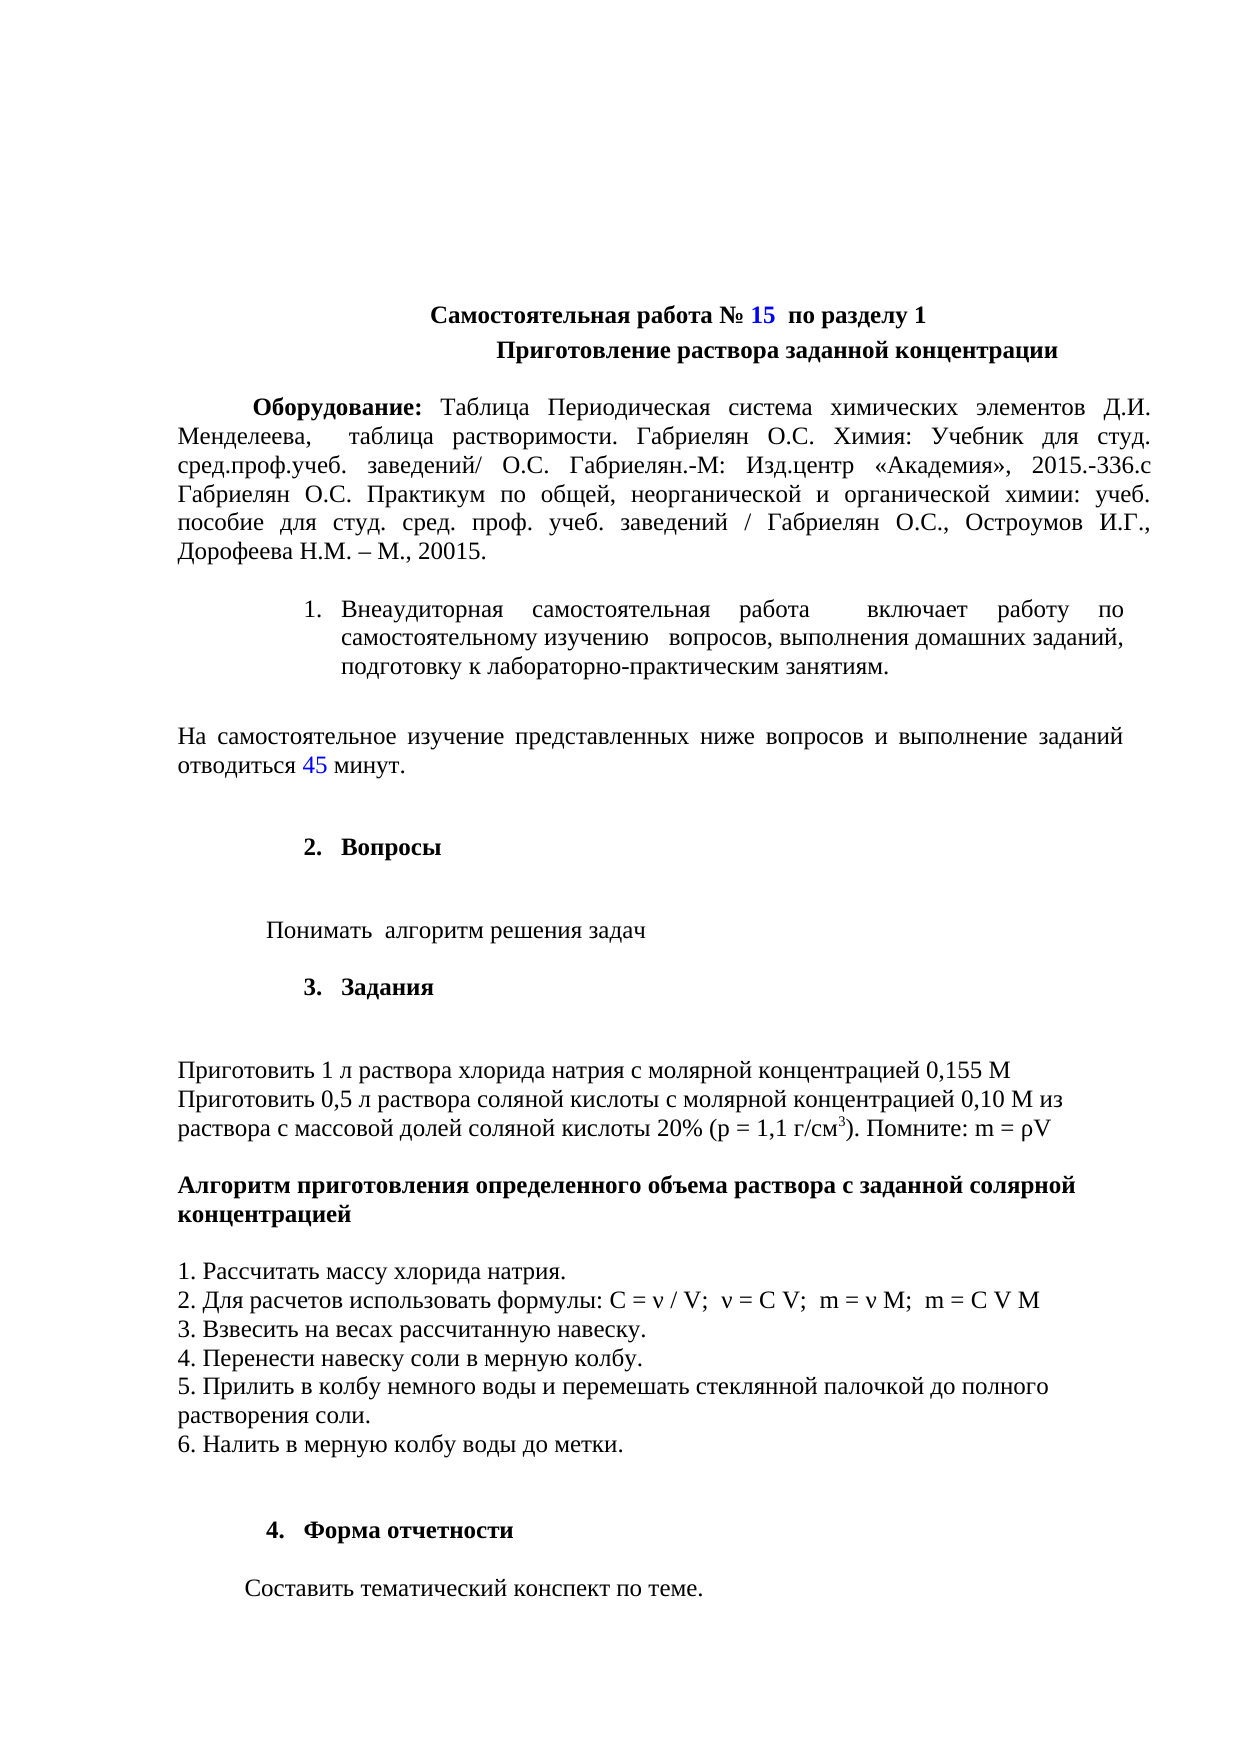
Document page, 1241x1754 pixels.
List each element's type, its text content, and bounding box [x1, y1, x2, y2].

text Составить тематический конспект по теме. [244, 1573, 1152, 1602]
text Приготовить 0,5 л раствора соляной кислоты с молярной концентрацией 0,10 М из раствора с массовой долей соляной кислоты 20% (р = 1,1 г/см3). Помните: m = ρV [177, 1084, 1152, 1141]
text 5. Прилить в колбу немного воды и перемешать стеклянной палочкой до полного растворения соли. [177, 1371, 1152, 1429]
list Внеаудиторная самостоятельная работа включает работу по самостоятельному изучению вопросов, выполнения домашних заданий, подготовку к лабораторно-практическим занятиям. [303, 594, 1124, 680]
text Оборудование: Таблица Периодическая система химических элементов Д.И. Менделеева, таблица растворимости. Габриелян О.С. Химия: Учебник для студ. сред.проф.учеб. заведений/ О.С. Габриелян.-М: Изд.центр «Академия», 2015.-336.с Габриелян О.С. Практикум по общей, неорганической и органической химии: учеб. пособие для студ. сред. проф. учеб. заведений / Габриелян О.С., Остроумов И.Г., Дорофеева Н.М. – М., 20015. [177, 392, 1152, 565]
list Вопросы [303, 832, 1152, 861]
list Задания [303, 972, 1152, 1001]
text Приготовить 1 л раствора хлорида натрия с молярной концентрацией 0,155 М [177, 1055, 1152, 1084]
text Понимать алгоритм решения задач [266, 915, 1152, 944]
text 2. Для расчетов использовать формулы: C = ν / V; ν = C V; m = ν M; m = C V M [177, 1285, 1152, 1314]
text 6. Налить в мерную колбу воды до метки. [177, 1429, 1152, 1458]
text 3. Взвесить на весах рассчитанную навеску. [177, 1314, 1152, 1343]
subtitle Самостоятельная работа № 15 по разделу 1 [244, 300, 1112, 329]
text Приготовление раствора заданной концентрации [177, 335, 1152, 364]
list Форма отчетности [266, 1516, 1152, 1544]
text 4. Перенести навеску соли в мерную колбу. [177, 1343, 1152, 1371]
text 1. Рассчитать массу хлорида натрия. [177, 1256, 1152, 1285]
text Алгоритм приготовления определенного объема раствора с заданной солярной концентрацией [177, 1170, 1152, 1228]
text На самостоятельное изучение представленных ниже вопросов и выполнение заданий отводиться 45 минут. [177, 721, 1124, 779]
